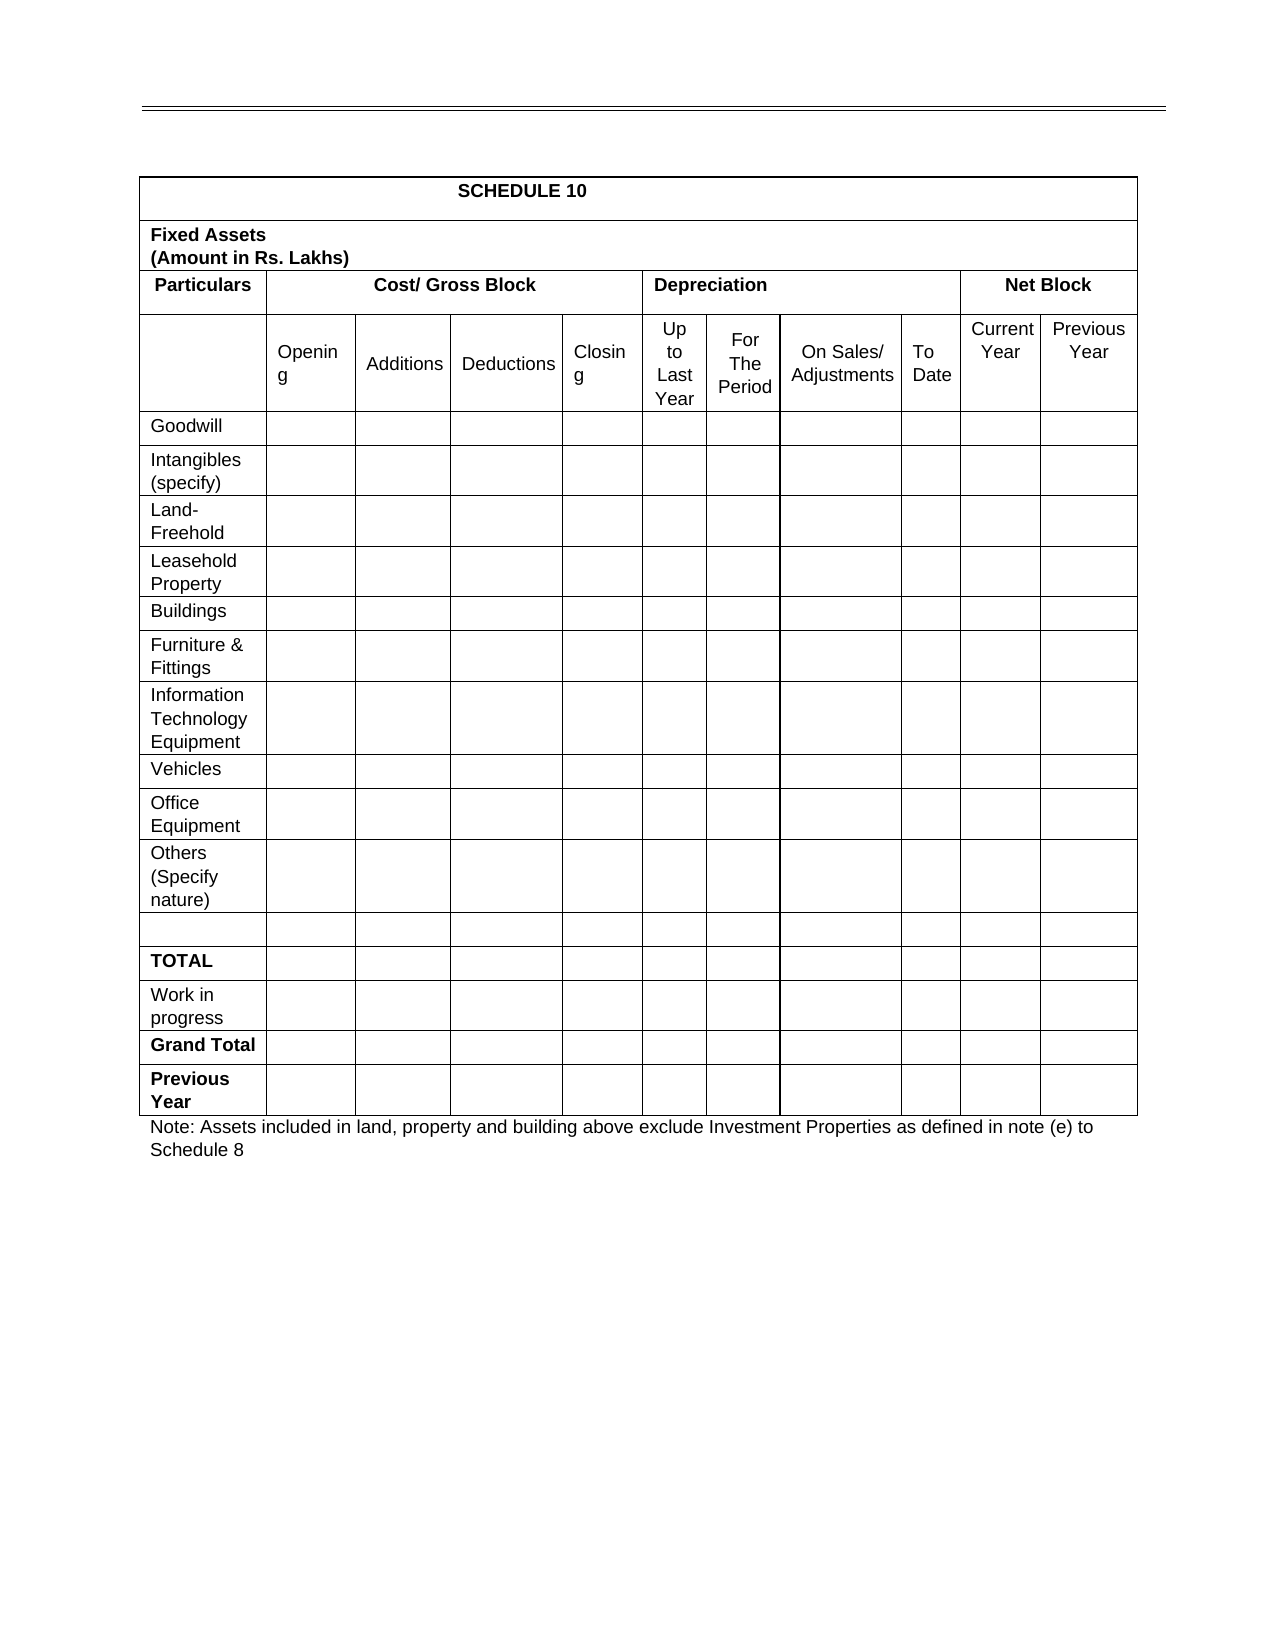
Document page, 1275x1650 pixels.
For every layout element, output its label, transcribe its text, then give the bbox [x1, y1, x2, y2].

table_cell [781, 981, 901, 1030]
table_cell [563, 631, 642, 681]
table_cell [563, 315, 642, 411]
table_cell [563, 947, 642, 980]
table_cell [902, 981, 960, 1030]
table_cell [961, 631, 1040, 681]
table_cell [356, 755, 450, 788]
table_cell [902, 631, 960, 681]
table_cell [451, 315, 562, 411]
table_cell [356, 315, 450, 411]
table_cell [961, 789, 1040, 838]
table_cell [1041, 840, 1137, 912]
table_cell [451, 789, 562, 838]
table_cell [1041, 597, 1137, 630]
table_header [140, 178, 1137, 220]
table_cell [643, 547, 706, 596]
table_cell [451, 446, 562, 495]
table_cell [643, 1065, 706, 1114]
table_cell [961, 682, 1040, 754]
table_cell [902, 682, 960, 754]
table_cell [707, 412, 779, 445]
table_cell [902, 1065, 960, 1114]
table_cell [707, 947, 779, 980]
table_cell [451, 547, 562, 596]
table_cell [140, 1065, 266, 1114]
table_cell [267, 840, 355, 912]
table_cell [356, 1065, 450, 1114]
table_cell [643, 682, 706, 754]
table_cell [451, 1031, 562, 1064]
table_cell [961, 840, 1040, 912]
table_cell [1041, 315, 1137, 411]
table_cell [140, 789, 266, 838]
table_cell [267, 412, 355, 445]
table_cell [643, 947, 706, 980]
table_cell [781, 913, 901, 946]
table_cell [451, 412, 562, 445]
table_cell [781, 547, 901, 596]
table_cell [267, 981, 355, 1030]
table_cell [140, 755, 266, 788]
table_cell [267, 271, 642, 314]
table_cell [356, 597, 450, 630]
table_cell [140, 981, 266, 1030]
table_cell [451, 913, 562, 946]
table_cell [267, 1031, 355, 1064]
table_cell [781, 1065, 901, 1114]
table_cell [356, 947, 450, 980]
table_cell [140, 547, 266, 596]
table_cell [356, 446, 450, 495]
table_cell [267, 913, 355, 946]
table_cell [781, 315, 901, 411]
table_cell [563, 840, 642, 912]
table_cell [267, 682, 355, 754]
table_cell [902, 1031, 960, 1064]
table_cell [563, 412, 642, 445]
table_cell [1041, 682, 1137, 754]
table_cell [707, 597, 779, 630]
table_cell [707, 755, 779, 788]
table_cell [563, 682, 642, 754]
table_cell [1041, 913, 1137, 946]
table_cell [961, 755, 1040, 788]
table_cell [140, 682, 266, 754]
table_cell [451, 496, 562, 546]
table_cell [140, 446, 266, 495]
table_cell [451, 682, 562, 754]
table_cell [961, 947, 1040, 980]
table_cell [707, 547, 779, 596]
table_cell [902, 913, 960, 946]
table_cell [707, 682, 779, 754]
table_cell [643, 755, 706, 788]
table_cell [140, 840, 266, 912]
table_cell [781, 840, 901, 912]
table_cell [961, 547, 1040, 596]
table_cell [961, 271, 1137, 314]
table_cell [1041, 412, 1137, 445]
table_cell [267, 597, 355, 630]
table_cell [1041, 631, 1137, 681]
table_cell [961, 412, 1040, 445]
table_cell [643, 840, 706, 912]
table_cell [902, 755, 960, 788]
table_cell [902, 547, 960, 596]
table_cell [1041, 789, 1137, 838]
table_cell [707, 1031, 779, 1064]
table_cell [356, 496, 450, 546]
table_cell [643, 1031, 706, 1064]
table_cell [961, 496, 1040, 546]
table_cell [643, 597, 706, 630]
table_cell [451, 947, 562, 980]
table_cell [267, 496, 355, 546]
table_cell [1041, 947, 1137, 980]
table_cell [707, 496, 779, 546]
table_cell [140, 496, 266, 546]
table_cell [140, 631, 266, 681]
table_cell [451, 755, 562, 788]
text Note: Assets included in land, property and building above exclude Investment Properties as defined in note (e) to Schedule 8 [150, 1116, 1163, 1160]
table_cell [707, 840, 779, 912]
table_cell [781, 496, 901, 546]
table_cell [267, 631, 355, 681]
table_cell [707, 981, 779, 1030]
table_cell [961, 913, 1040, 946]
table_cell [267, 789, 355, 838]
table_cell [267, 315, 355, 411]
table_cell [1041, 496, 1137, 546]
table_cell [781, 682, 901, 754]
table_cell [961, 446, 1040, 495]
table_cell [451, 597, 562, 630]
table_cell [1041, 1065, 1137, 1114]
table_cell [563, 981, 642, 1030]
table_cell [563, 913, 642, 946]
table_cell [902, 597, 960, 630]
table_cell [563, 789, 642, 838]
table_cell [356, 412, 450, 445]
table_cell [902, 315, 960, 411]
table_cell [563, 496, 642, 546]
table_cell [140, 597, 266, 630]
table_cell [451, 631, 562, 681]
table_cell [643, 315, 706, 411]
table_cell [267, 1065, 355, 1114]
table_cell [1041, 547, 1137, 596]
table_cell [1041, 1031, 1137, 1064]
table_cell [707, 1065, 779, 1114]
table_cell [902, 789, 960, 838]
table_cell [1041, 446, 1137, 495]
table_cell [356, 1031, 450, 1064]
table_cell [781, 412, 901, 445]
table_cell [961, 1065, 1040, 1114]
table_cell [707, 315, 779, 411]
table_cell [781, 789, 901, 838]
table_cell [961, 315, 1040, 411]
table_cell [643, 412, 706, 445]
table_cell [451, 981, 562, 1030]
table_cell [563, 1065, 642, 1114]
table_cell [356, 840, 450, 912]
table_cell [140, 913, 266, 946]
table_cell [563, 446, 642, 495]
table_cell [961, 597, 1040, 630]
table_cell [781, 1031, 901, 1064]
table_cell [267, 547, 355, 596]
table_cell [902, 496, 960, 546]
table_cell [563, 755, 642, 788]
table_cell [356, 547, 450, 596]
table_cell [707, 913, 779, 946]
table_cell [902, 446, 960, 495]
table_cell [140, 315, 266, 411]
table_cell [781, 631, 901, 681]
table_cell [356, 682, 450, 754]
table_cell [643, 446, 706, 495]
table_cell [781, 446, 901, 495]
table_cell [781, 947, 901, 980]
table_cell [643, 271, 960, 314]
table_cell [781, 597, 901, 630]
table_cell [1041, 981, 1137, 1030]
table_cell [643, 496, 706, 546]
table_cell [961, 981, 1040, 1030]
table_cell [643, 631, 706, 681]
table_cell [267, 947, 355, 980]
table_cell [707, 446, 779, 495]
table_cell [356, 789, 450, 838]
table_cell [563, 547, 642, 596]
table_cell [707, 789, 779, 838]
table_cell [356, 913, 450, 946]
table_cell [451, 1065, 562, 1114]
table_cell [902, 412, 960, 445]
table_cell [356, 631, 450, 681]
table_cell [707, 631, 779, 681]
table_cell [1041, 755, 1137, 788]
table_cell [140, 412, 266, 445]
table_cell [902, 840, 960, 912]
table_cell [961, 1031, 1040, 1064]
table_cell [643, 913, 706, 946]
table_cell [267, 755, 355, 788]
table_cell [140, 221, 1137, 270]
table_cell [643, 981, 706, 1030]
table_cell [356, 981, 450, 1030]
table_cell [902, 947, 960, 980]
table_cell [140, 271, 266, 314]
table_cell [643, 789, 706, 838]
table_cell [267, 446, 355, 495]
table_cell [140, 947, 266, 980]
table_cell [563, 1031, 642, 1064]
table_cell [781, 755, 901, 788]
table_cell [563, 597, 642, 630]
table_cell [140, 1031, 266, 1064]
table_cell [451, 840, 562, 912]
